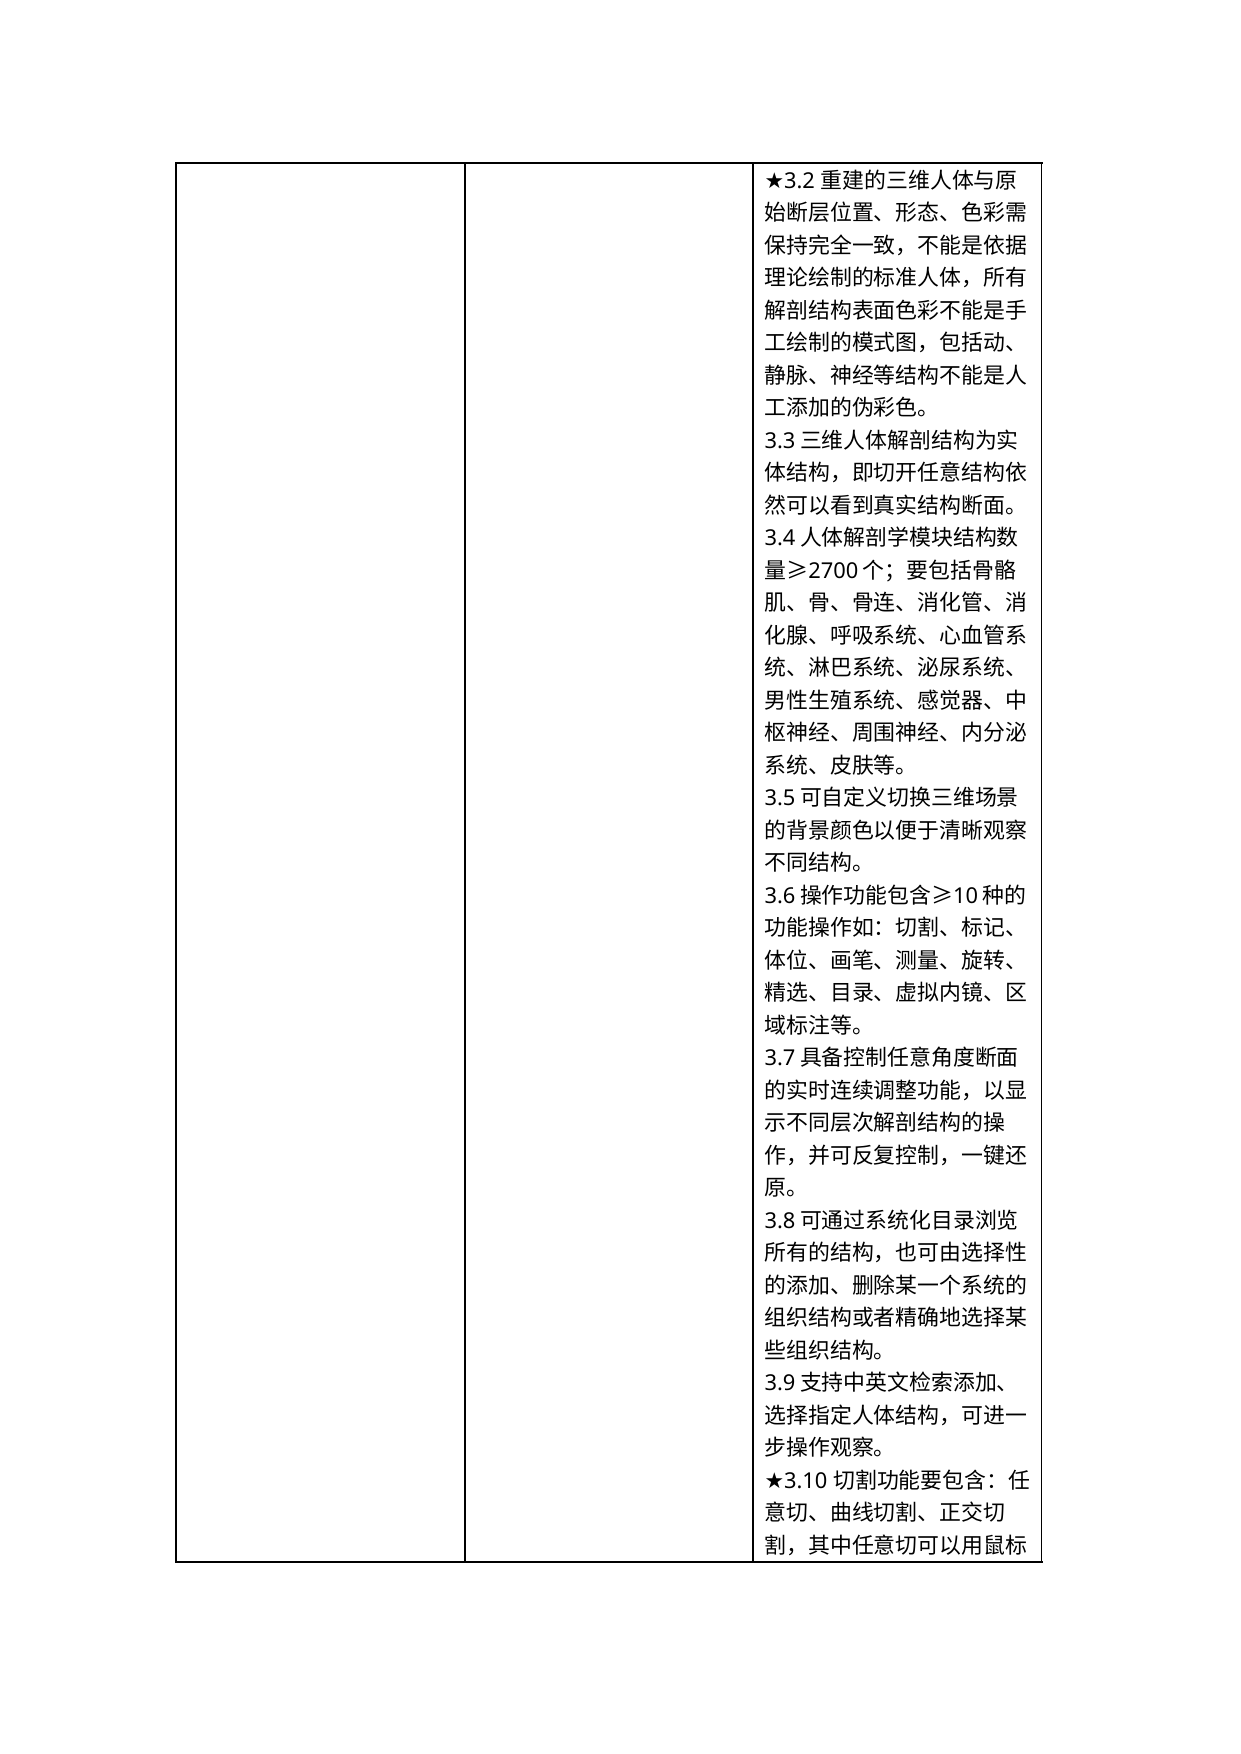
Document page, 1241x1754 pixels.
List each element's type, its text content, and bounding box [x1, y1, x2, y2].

table_cell [466, 164, 752, 1561]
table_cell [754, 164, 1041, 1561]
table_cell 1 [177, 164, 464, 1561]
